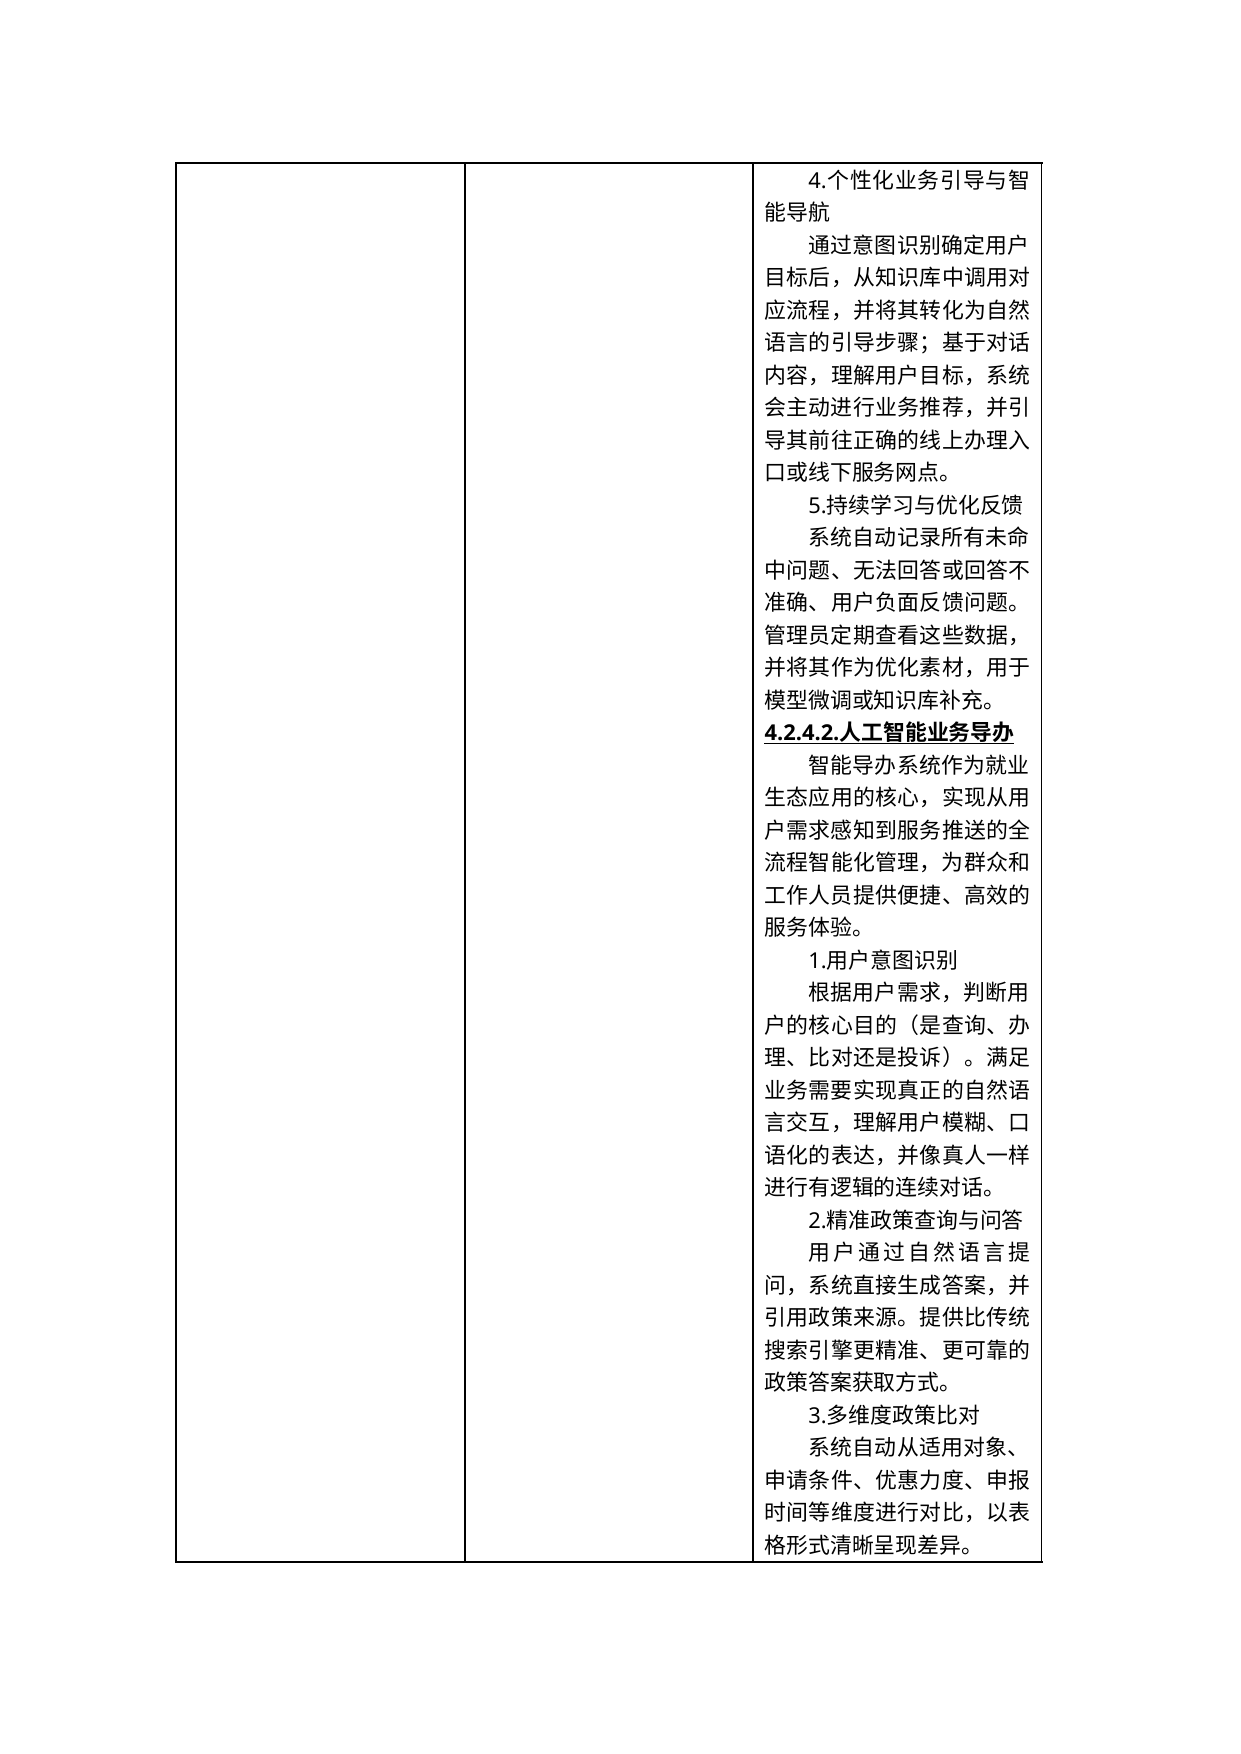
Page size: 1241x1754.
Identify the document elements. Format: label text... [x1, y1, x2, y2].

table_cell [466, 164, 752, 1561]
table_cell 1 [177, 164, 464, 1561]
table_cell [754, 164, 1041, 1561]
